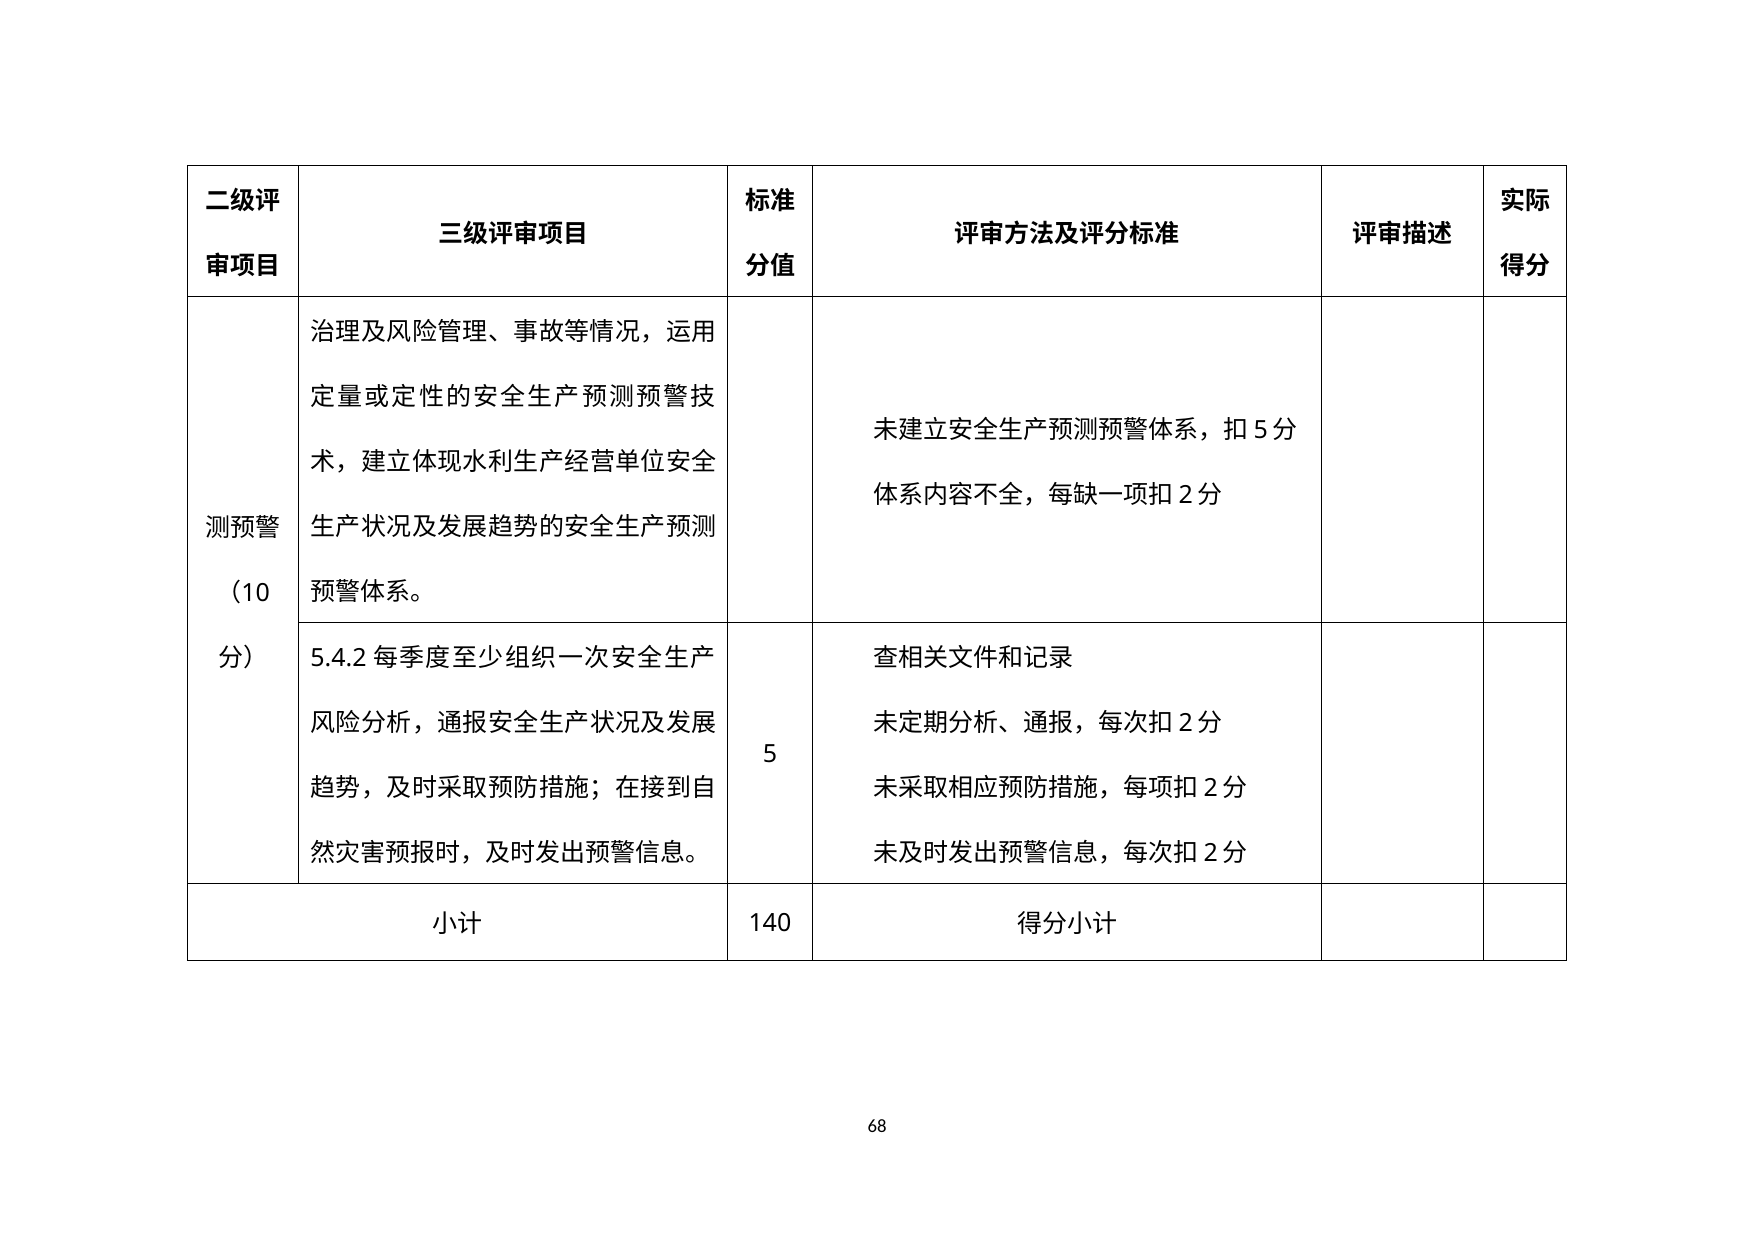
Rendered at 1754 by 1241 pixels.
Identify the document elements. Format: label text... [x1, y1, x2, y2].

table_cell 小计 [188, 884, 727, 960]
table_cell 140 [728, 884, 812, 960]
table_cell 5.4预测预警（10分） [188, 297, 298, 883]
table_header 二级评审项目 [188, 166, 298, 296]
table_cell 查相关文件和记录 未定期分析、通报，每次扣2分 未采取相应预防措施，每项扣2分 未及时发出预警信息，每次扣2分 [813, 623, 1321, 883]
table_header 实际得分 [1484, 166, 1566, 296]
table_header 评审方法及评分标准 [813, 166, 1321, 296]
table_cell [1484, 884, 1566, 960]
table_cell [1484, 623, 1566, 883]
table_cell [299, 297, 727, 622]
table_cell [1322, 623, 1483, 883]
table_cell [813, 297, 1321, 622]
table_cell 5 [728, 297, 812, 622]
table_cell [1322, 297, 1483, 622]
table_cell 5 [728, 623, 812, 883]
table_header 标准分值 [728, 166, 812, 296]
table_cell [1322, 884, 1483, 960]
table_cell 5.4.2每季度至少组织一次安全生产风险分析，通报安全生产状况及发展趋势，及时采取预防措施；在接到自然灾害预报时，及时发出预警信息。 [299, 623, 727, 883]
table_cell [1484, 297, 1566, 622]
table_header 评审描述 [1322, 166, 1483, 296]
table_cell 得分小计 [813, 884, 1321, 960]
table_header 三级评审项目 [299, 166, 727, 296]
